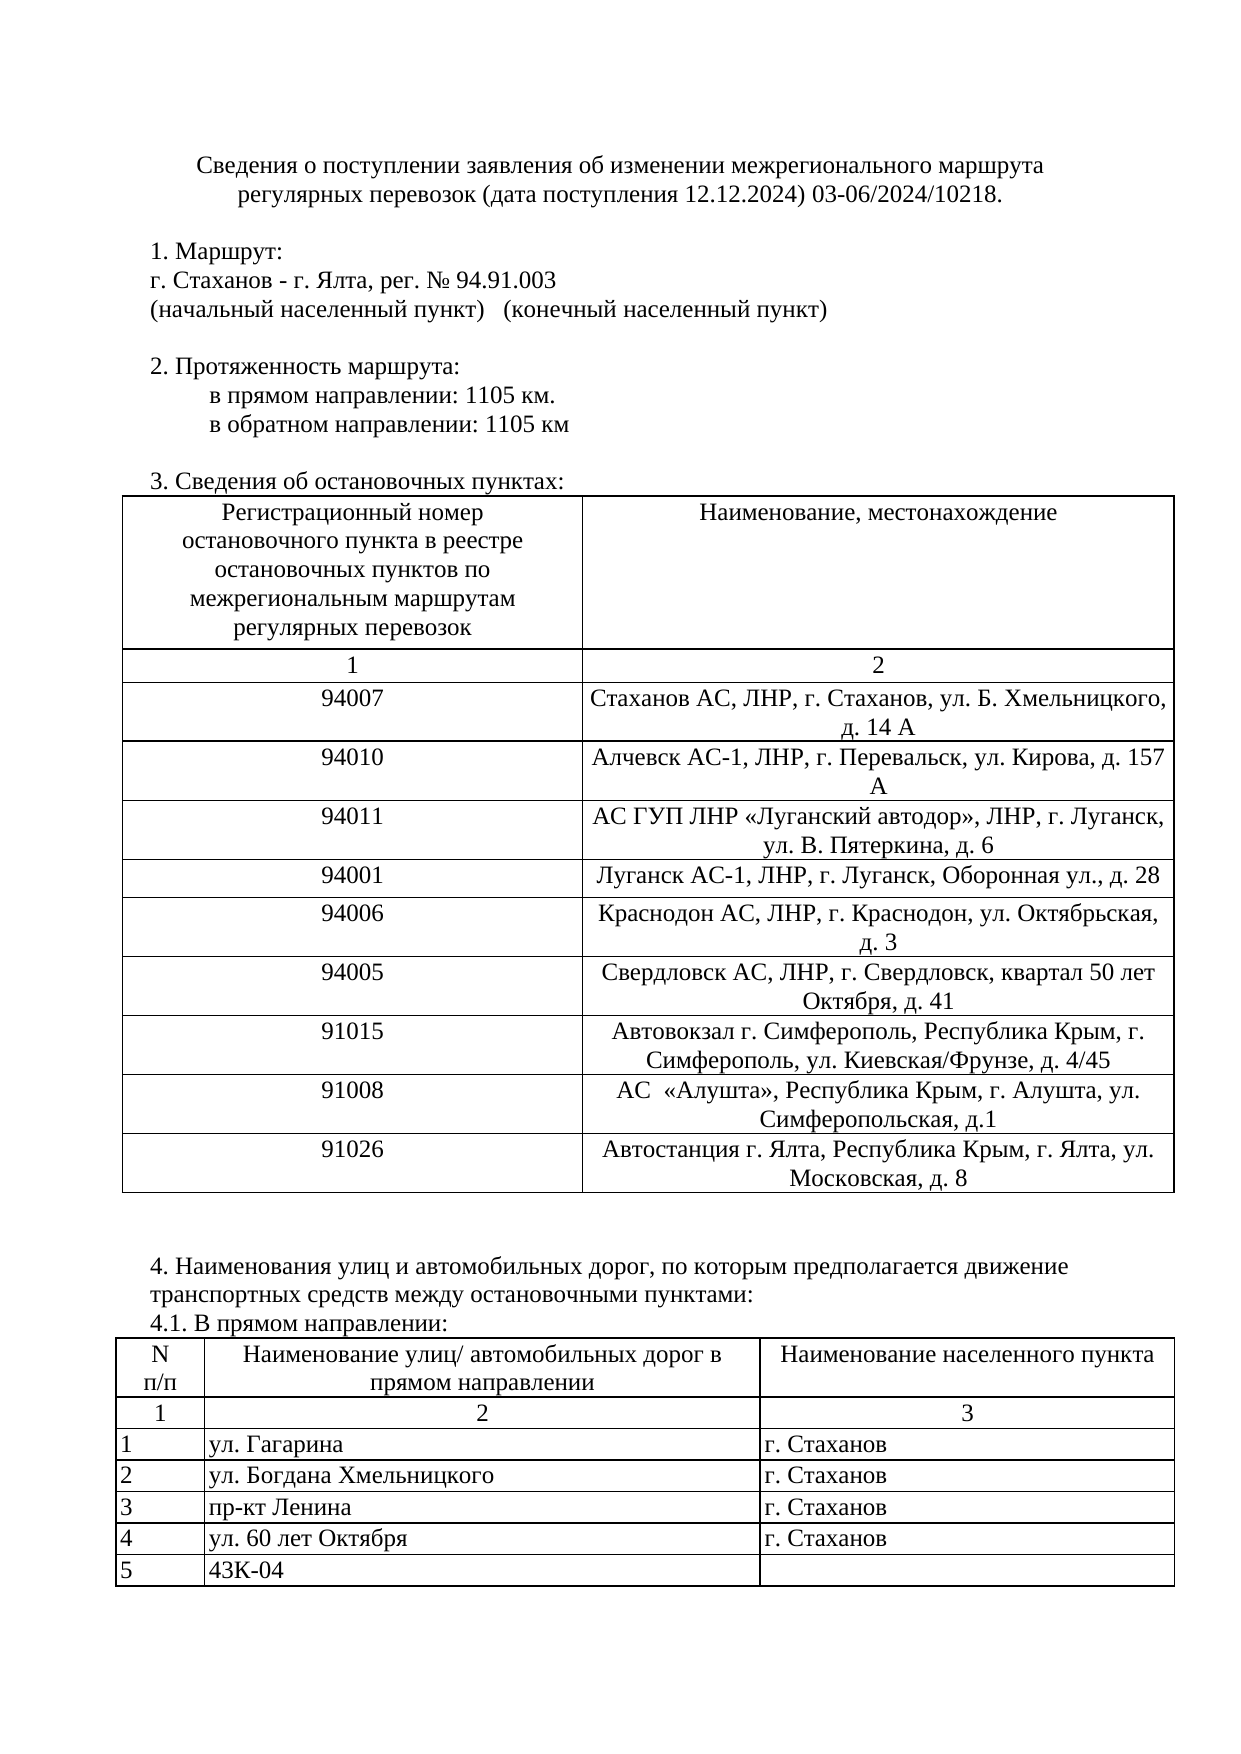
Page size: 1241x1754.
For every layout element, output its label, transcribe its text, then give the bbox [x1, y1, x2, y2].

table_cell г. Стаханов [761, 1524, 1174, 1553]
table_cell 91026 [123, 1134, 582, 1192]
table_cell 2 [583, 650, 1173, 681]
table_cell 94006 [123, 898, 582, 956]
text Сведения о поступлении заявления об изменении межрегионального маршрута регулярных перевозок (дата поступления 12.12.2024) 03-06/2024/10218. [150, 150, 1090, 207]
table_header N п/п [117, 1339, 204, 1396]
table_cell 2 [117, 1461, 204, 1491]
table_cell Свердловск АС, ЛНР, г. Свердловск, квартал 50 лет Октября, д. 41 [583, 957, 1173, 1014]
text 1. Маршрут: [150, 236, 1090, 265]
table_cell Краснодон АС, ЛНР, г. Краснодон, ул. Октябрьская, д. 3 [583, 898, 1173, 956]
text в прямом направлении: 1105 км. [150, 380, 1090, 409]
text 2. Протяженность маршрута: [150, 351, 1090, 380]
table_cell АС ГУП ЛНР «Луганский автодор», ЛНР, г. Луганск, ул. В. Пятеркина, д. 6 [583, 801, 1173, 858]
text (начальный населенный пункт) (конечный населенный пункт) [150, 294, 1090, 322]
table_cell 3 [117, 1492, 204, 1522]
table_cell 94011 [123, 801, 582, 858]
table_cell Автовокзал г. Симферополь, Республика Крым, г. Симферополь, ул. Киевская/Фрунзе, д. 4/45 [583, 1016, 1173, 1074]
table_cell ул. Гагарина [205, 1429, 759, 1459]
table_cell Автостанция г. Ялта, Республика Крым, г. Ялта, ул. Московская, д. 8 [583, 1134, 1173, 1192]
table_cell 94007 [123, 683, 582, 740]
table_cell 43К-04 [205, 1555, 759, 1585]
table_cell 1 [123, 650, 582, 681]
table_cell Луганск АС-1, ЛНР, г. Луганск, Оборонная ул., д. 28 [583, 860, 1173, 896]
table_cell [761, 1555, 1174, 1585]
table_cell г. Стаханов [761, 1461, 1174, 1491]
text 4. Наименования улиц и автомобильных дорог, по которым предполагается движение транспортных средств между остановочными пунктами: [150, 1251, 1090, 1308]
text в обратном направлении: 1105 км [150, 409, 1090, 437]
table_cell 2 [205, 1398, 759, 1428]
table_cell АС «Алушта», Республика Крым, г. Алушта, ул. Симферопольская, д.1 [583, 1075, 1173, 1133]
table_cell ул. Богдана Хмельницкого [205, 1461, 759, 1491]
table_cell ул. 60 лет Октября [205, 1524, 759, 1553]
table_cell 1 [117, 1429, 204, 1459]
table_cell 5 [117, 1555, 204, 1585]
table_cell 94001 [123, 860, 582, 896]
table_header Наименование населенного пункта [761, 1339, 1174, 1396]
text г. Стаханов - г. Ялта, рег. № 94.91.003 [150, 265, 1090, 294]
table_cell 4 [117, 1524, 204, 1553]
table_cell 91008 [123, 1075, 582, 1133]
table_cell г. Стаханов [761, 1429, 1174, 1459]
table_cell 94010 [123, 742, 582, 799]
table_cell 1 [117, 1398, 204, 1428]
table_cell Стаханов АС, ЛНР, г. Стаханов, ул. Б. Хмельницкого, д. 14 А [583, 683, 1173, 740]
table_cell 91015 [123, 1016, 582, 1074]
table_cell пр-кт Ленина [205, 1492, 759, 1522]
table_header Наименование улиц/ автомобильных дорог в прямом направлении [205, 1339, 759, 1396]
table_cell 3 [761, 1398, 1174, 1428]
text 3. Сведения об остановочных пунктах: [150, 466, 1090, 495]
table_cell 94005 [123, 957, 582, 1014]
table_cell Алчевск АС-1, ЛНР, г. Перевальск, ул. Кирова, д. 157 А [583, 742, 1173, 799]
table_cell г. Стаханов [761, 1492, 1174, 1522]
table_header Наименование, местонахождение [583, 497, 1173, 648]
text 4.1. В прямом направлении: [150, 1308, 1090, 1337]
table_header Регистрационный номер остановочного пункта в реестре остановочных пунктов по межрегиональным маршрутам регулярных перевозок [123, 497, 582, 648]
